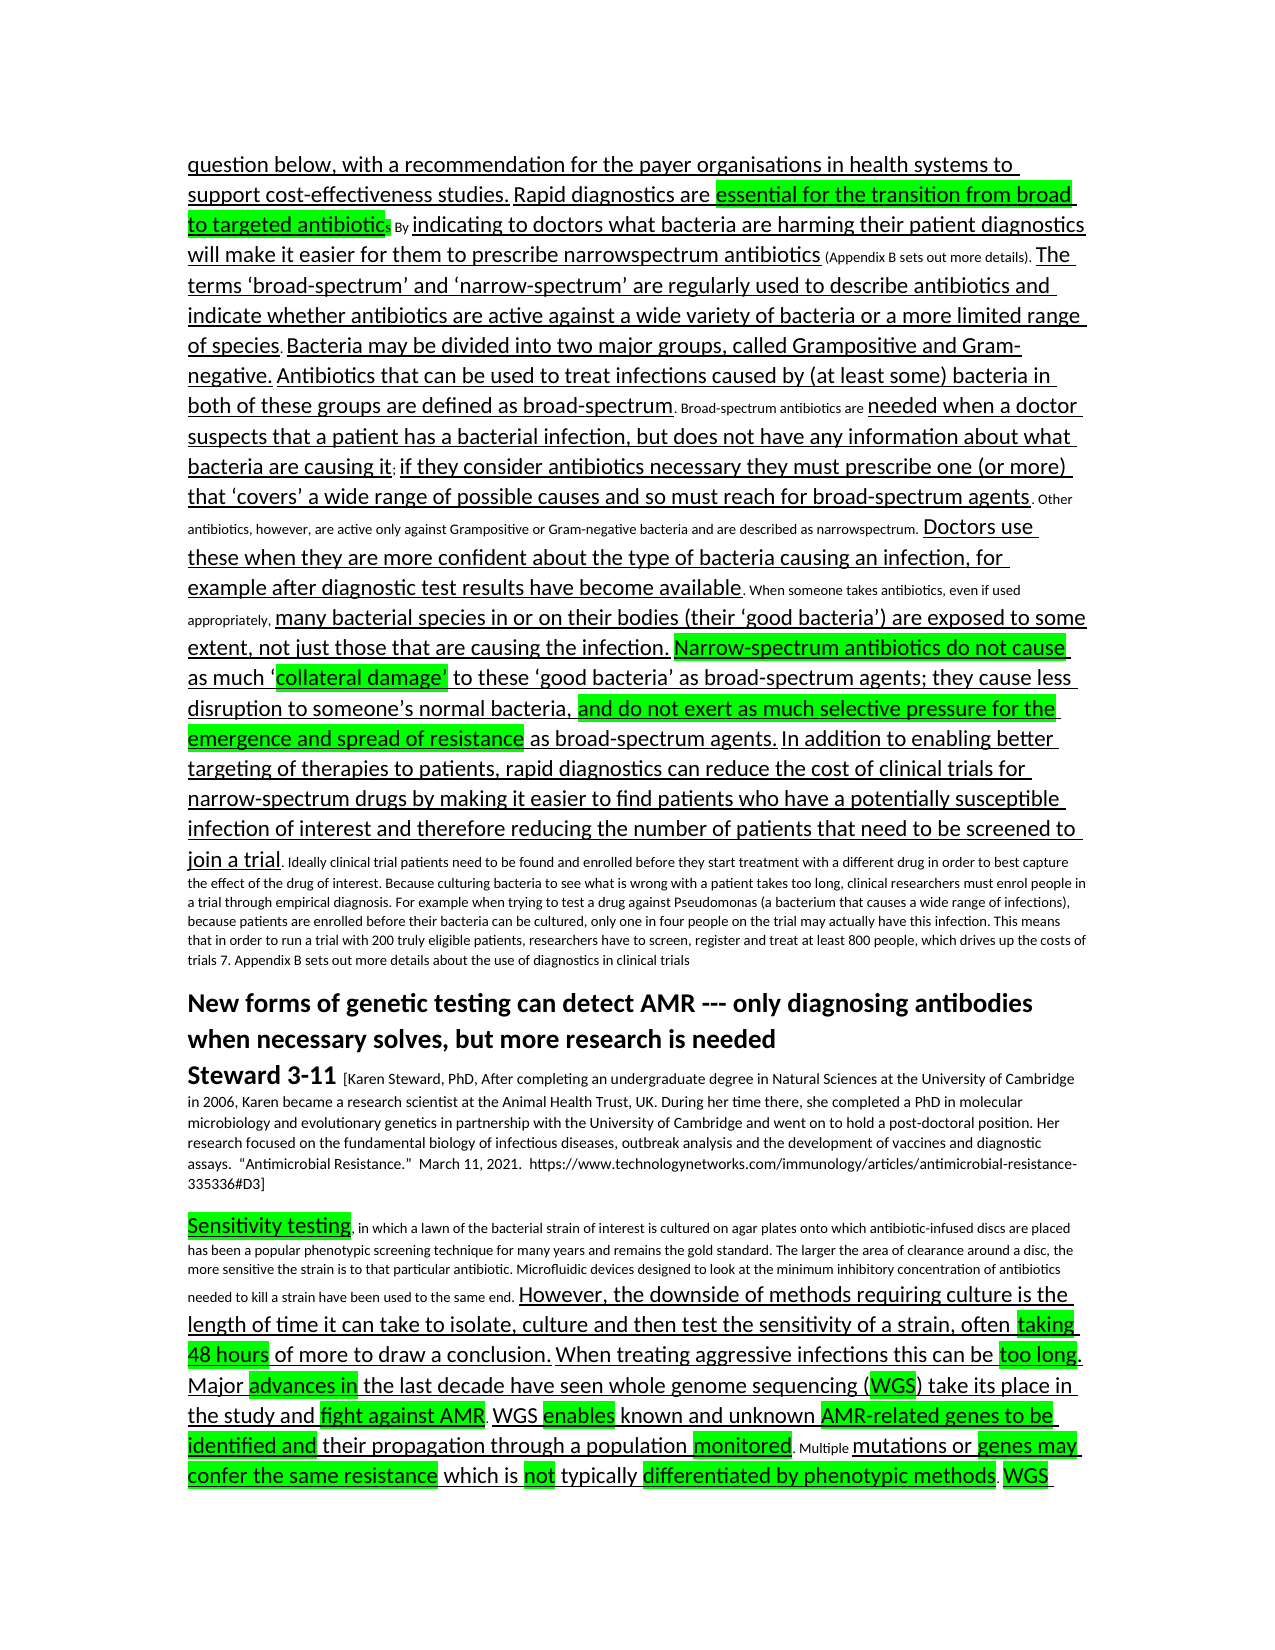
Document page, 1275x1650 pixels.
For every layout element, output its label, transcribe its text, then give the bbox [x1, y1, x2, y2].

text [187, 1212, 1087, 1489]
subtitle New forms of genetic testing can detect AMR --- only diagnosing antibodies when necessary solves, but more research is needed [187, 987, 1087, 1055]
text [187, 150, 1087, 325]
text Steward 3-11 [Karen Steward, PhD, After completing an undergraduate degree in Natural Sciences at the University of Cambridge in 2006, Karen became a research scientist at the Animal Health Trust, UK. During her time there, she completed a PhD in molecular microbiology and evolutionary genetics in partnership with the University of Cambridge and went on to hold a post-doctoral position. Her research focused on the fundamental biology of infectious diseases, outbreak analysis and the development of vaccines and diagnostic assays. “Antimicrobial Resistance.” March 11, 2021. https://www.technologynetworks.com/immunology/articles/antimicrobial-resistance-335336#D3] [187, 1058, 1087, 1193]
